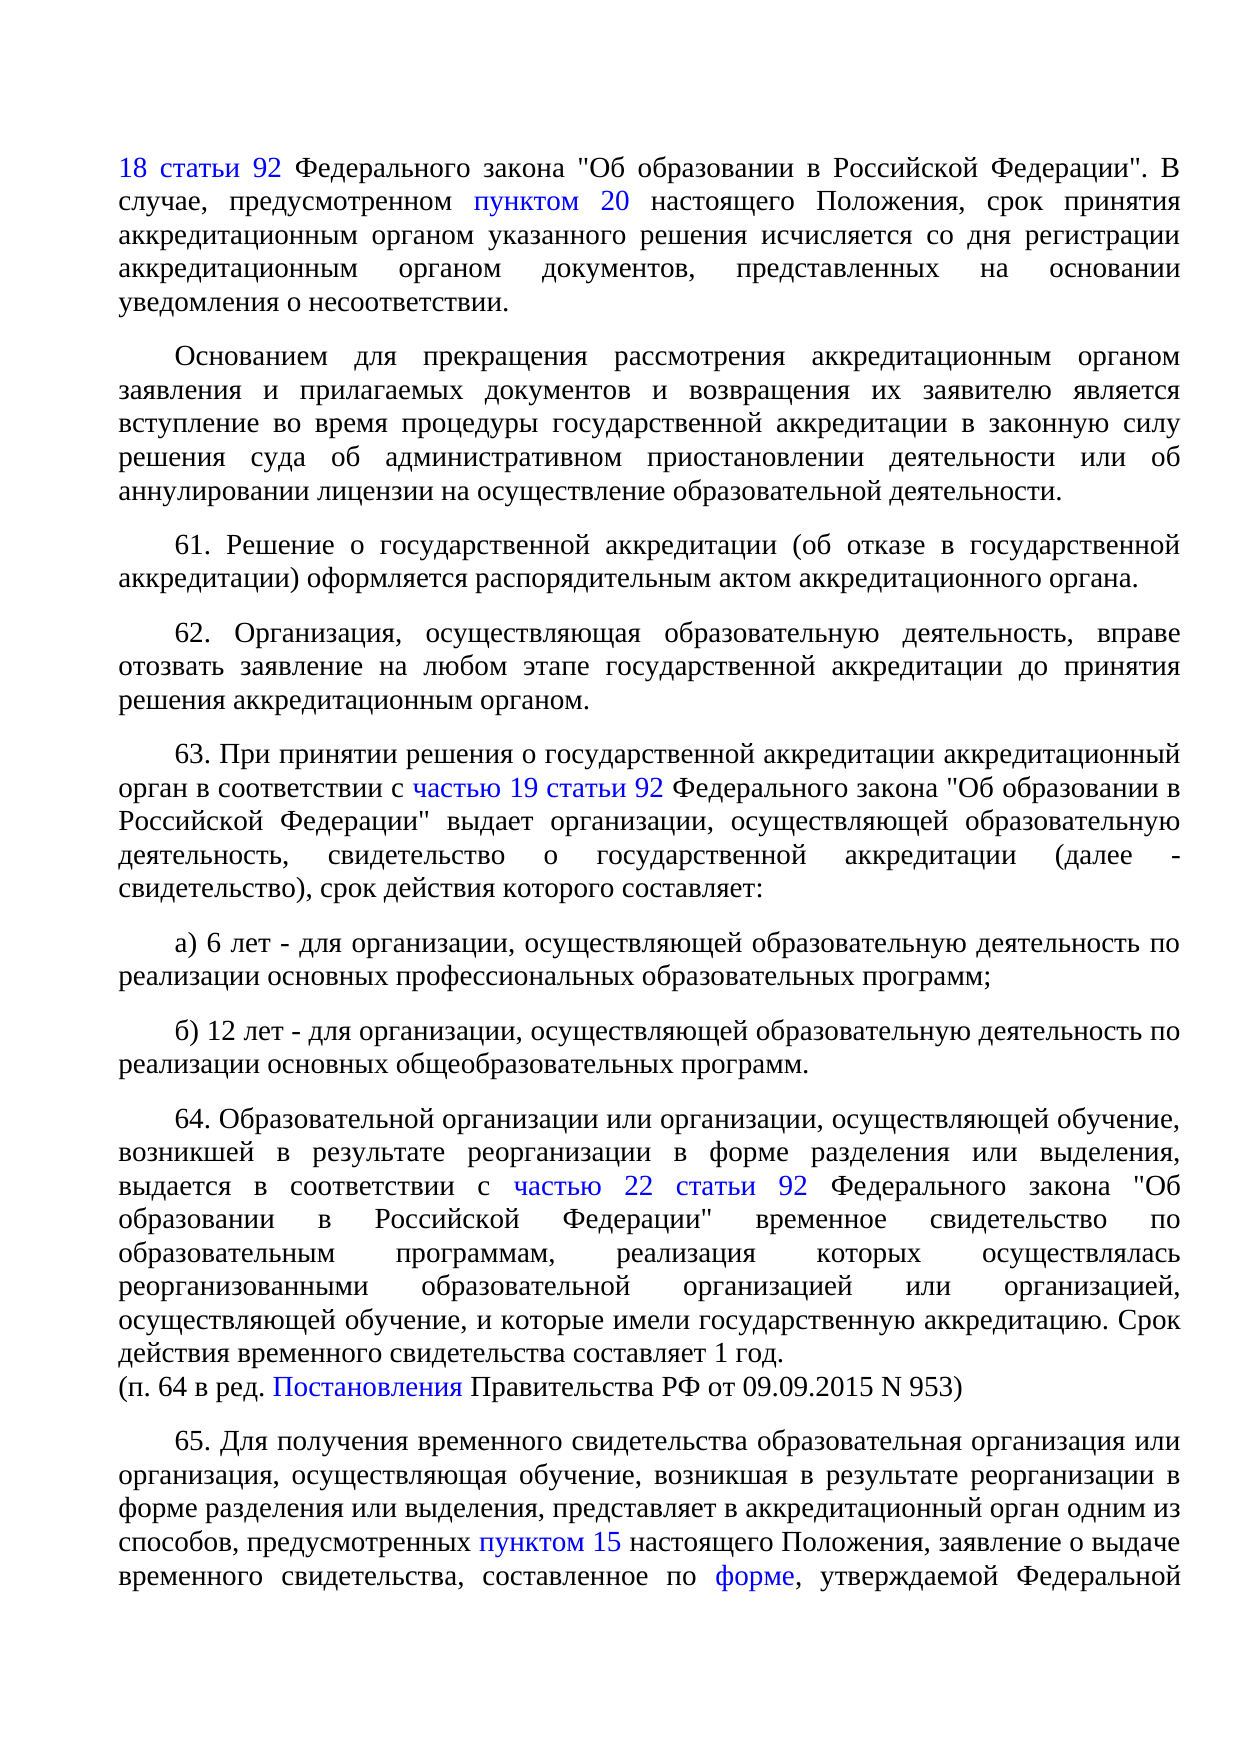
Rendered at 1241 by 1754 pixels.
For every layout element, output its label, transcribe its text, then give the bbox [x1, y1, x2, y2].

text 62. Организация, осуществляющая образовательную деятельность, вправе отозвать заявление на любом этапе государственной аккредитации до принятия решения аккредитационным органом. [118, 615, 1181, 716]
text 63. При принятии решения о государственной аккредитации аккредитационный орган в соответствии с частью 19 статьи 92 Федерального закона "Об образовании в Российской Федерации" выдает организации, осуществляющей образовательную деятельность, свидетельство о государственной аккредитации (далее - свидетельство), срок действия которого составляет: [118, 736, 1181, 904]
text Основанием для прекращения рассмотрения аккредитационным органом заявления и прилагаемых документов и возвращения их заявителю является вступление во время процедуры государственной аккредитации в законную силу решения суда об административном приостановлении деятельности или об аннулировании лицензии на осуществление образовательной деятельности. [118, 338, 1181, 506]
text (п. 64 в ред. Постановления Правительства РФ от 09.09.2015 N 953) [118, 1369, 1181, 1403]
text 64. Образовательной организации или организации, осуществляющей обучение, возникшей в результате реорганизации в форме разделения или выделения, выдается в соответствии с частью 22 статьи 92 Федерального закона "Об образовании в Российской Федерации" временное свидетельство по образовательным программам, реализация которых осуществлялась реорганизованными образовательной организацией или организацией, осуществляющей обучение, и которые имели государственную аккредитацию. Срок действия временного свидетельства составляет 1 год. [118, 1101, 1181, 1369]
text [118, 1423, 1181, 1591]
text 61. Решение о государственной аккредитации (об отказе в государственной аккредитации) оформляется распорядительным актом аккредитационного органа. [118, 527, 1181, 594]
text а) 6 лет - для организации, осуществляющей образовательную деятельность по реализации основных профессиональных образовательных программ; [118, 925, 1181, 992]
text б) 12 лет - для организации, осуществляющей образовательную деятельность по реализации основных общеобразовательных программ. [118, 1013, 1181, 1080]
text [118, 150, 1181, 318]
